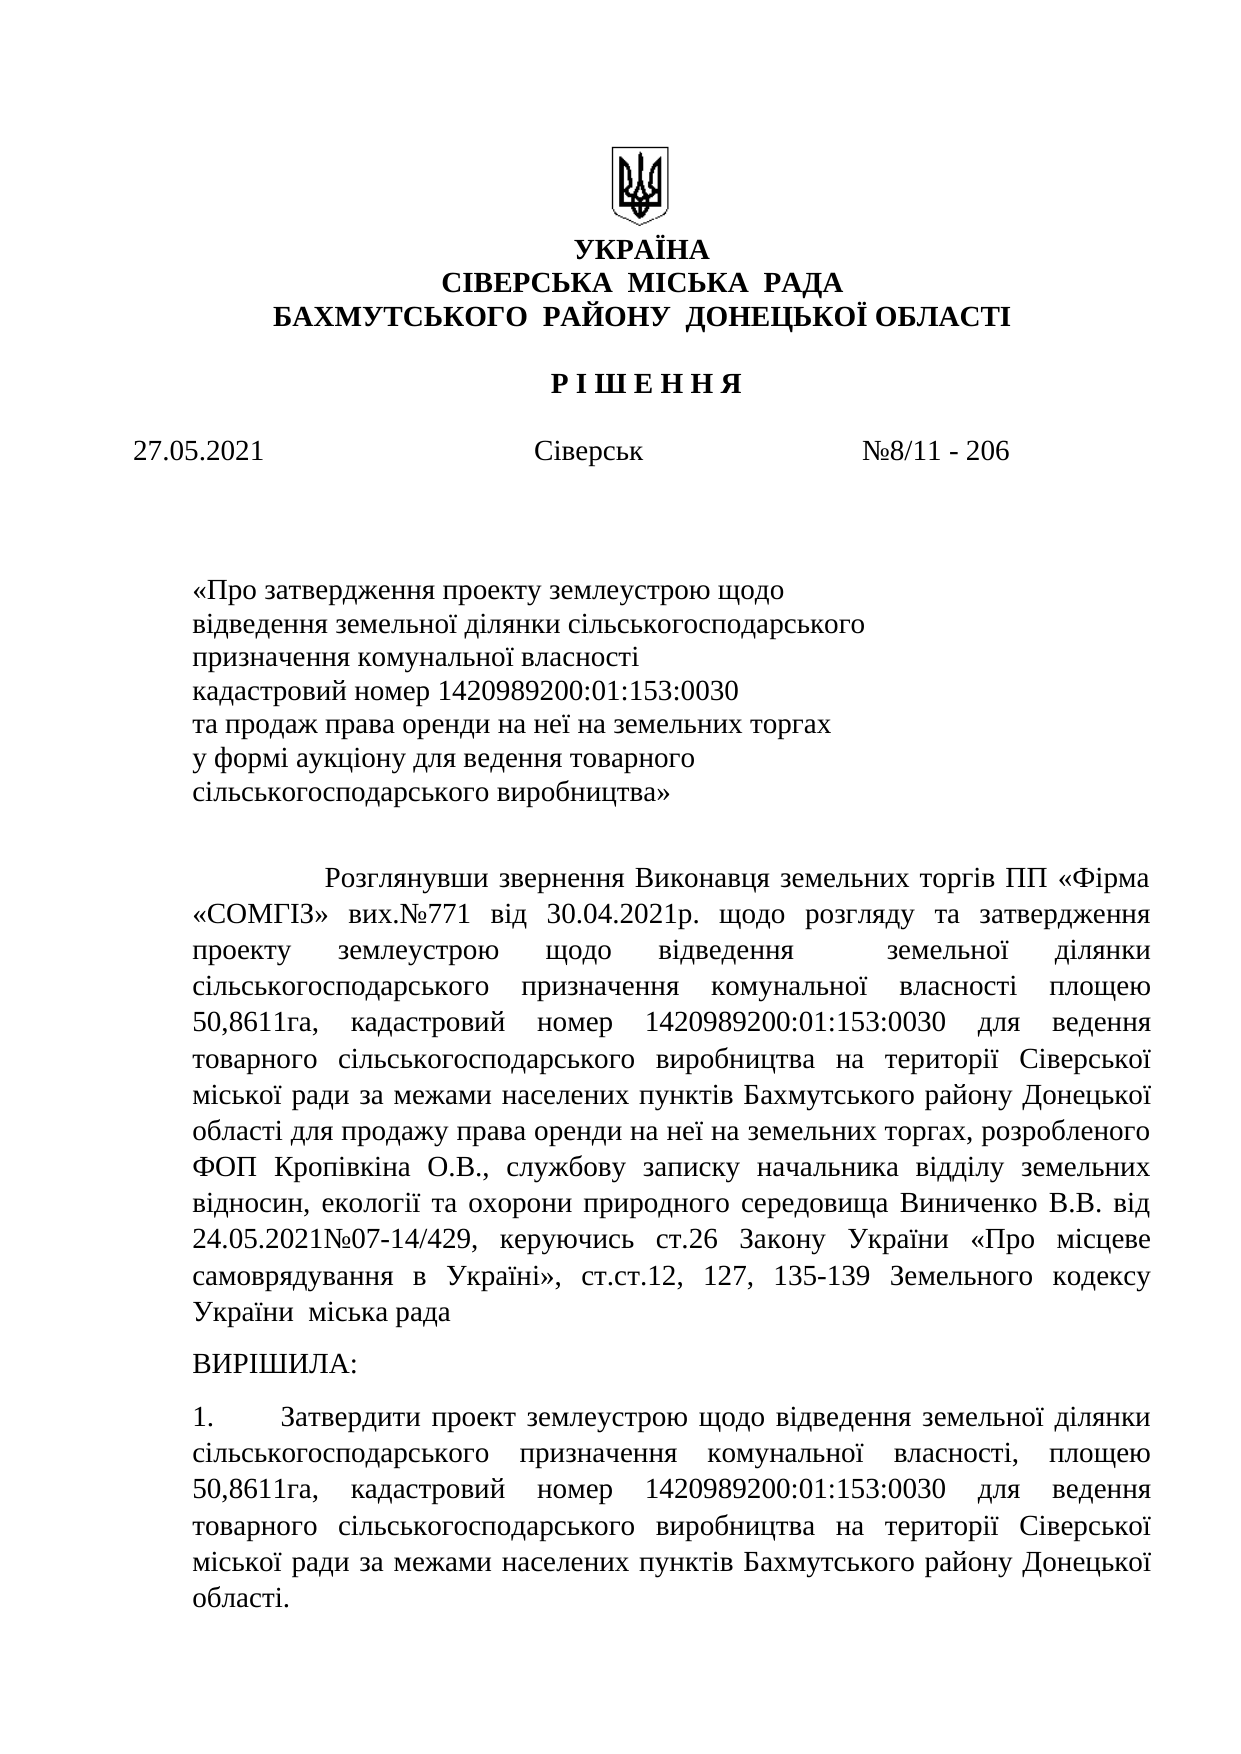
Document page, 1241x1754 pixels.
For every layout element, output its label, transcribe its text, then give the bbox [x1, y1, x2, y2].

text та продаж права оренди на неї на земельних торгах [192, 707, 1152, 740]
text кадастровий номер 1420989200:01:153:0030 [192, 673, 1152, 707]
text 1. Затвердити проект землеустрою щодо відведення земельної ділянки сільськогосподарського призначення комунальної власності, площею 50,8611га, кадастровий номер 1420989200:01:153:0030 для ведення товарного сільськогосподарського виробництва на території Сіверської міської ради за межами населених пунктів Бахмутського району Донецької області. [192, 1399, 1152, 1614]
text Р І Ш Е Н Н Я [133, 366, 1152, 400]
text відведення земельної ділянки сільськогосподарського [192, 606, 1152, 639]
text 27.05.2021 Сіверськ №8/11 - 206 [133, 433, 1146, 467]
text призначення комунальної власності [192, 639, 1152, 673]
text «Про затвердження проекту землеустрою щодо [192, 572, 1152, 606]
text сільськогосподарського виробництва» [192, 774, 1152, 807]
text СІВЕРСЬКА МІСЬКА РАДА [133, 266, 1152, 299]
text Розглянувши звернення Виконавця земельних торгів ПП «Фірма «СОМГІЗ» вих.№771 від 30.04.2021р. щодо розгляду та затвердження проекту землеустрою щодо відведення земельної ділянки сільськогосподарського призначення комунальної власності площею 50,8611га, кадастровий номер 1420989200:01:153:0030 для ведення товарного сільськогосподарського виробництва на території Сіверської міської ради за межами населених пунктів Бахмутського району Донецької області для продажу права оренди на неї на земельних торгах, розробленого ФОП Кропівкіна О.В., службову записку начальника відділу земельних відносин, екології та охорони природного середовища Виниченко В.В. від 24.05.2021№07-14/429, керуючись ст.26 Закону України «Про місцеве самоврядування в Україні», ст.ст.12, 127, 135-139 Земельного кодексу України міська рада [192, 860, 1152, 1327]
text ВИРІШИЛА: [192, 1347, 1152, 1380]
text у формі аукціону для ведення товарного [192, 740, 1152, 774]
text БАХМУТСЬКОГО РАЙОНУ ДОНЕЦЬКОЇ ОБЛАСТІ [133, 299, 1152, 333]
text УКРАЇНА [132, 232, 1152, 266]
